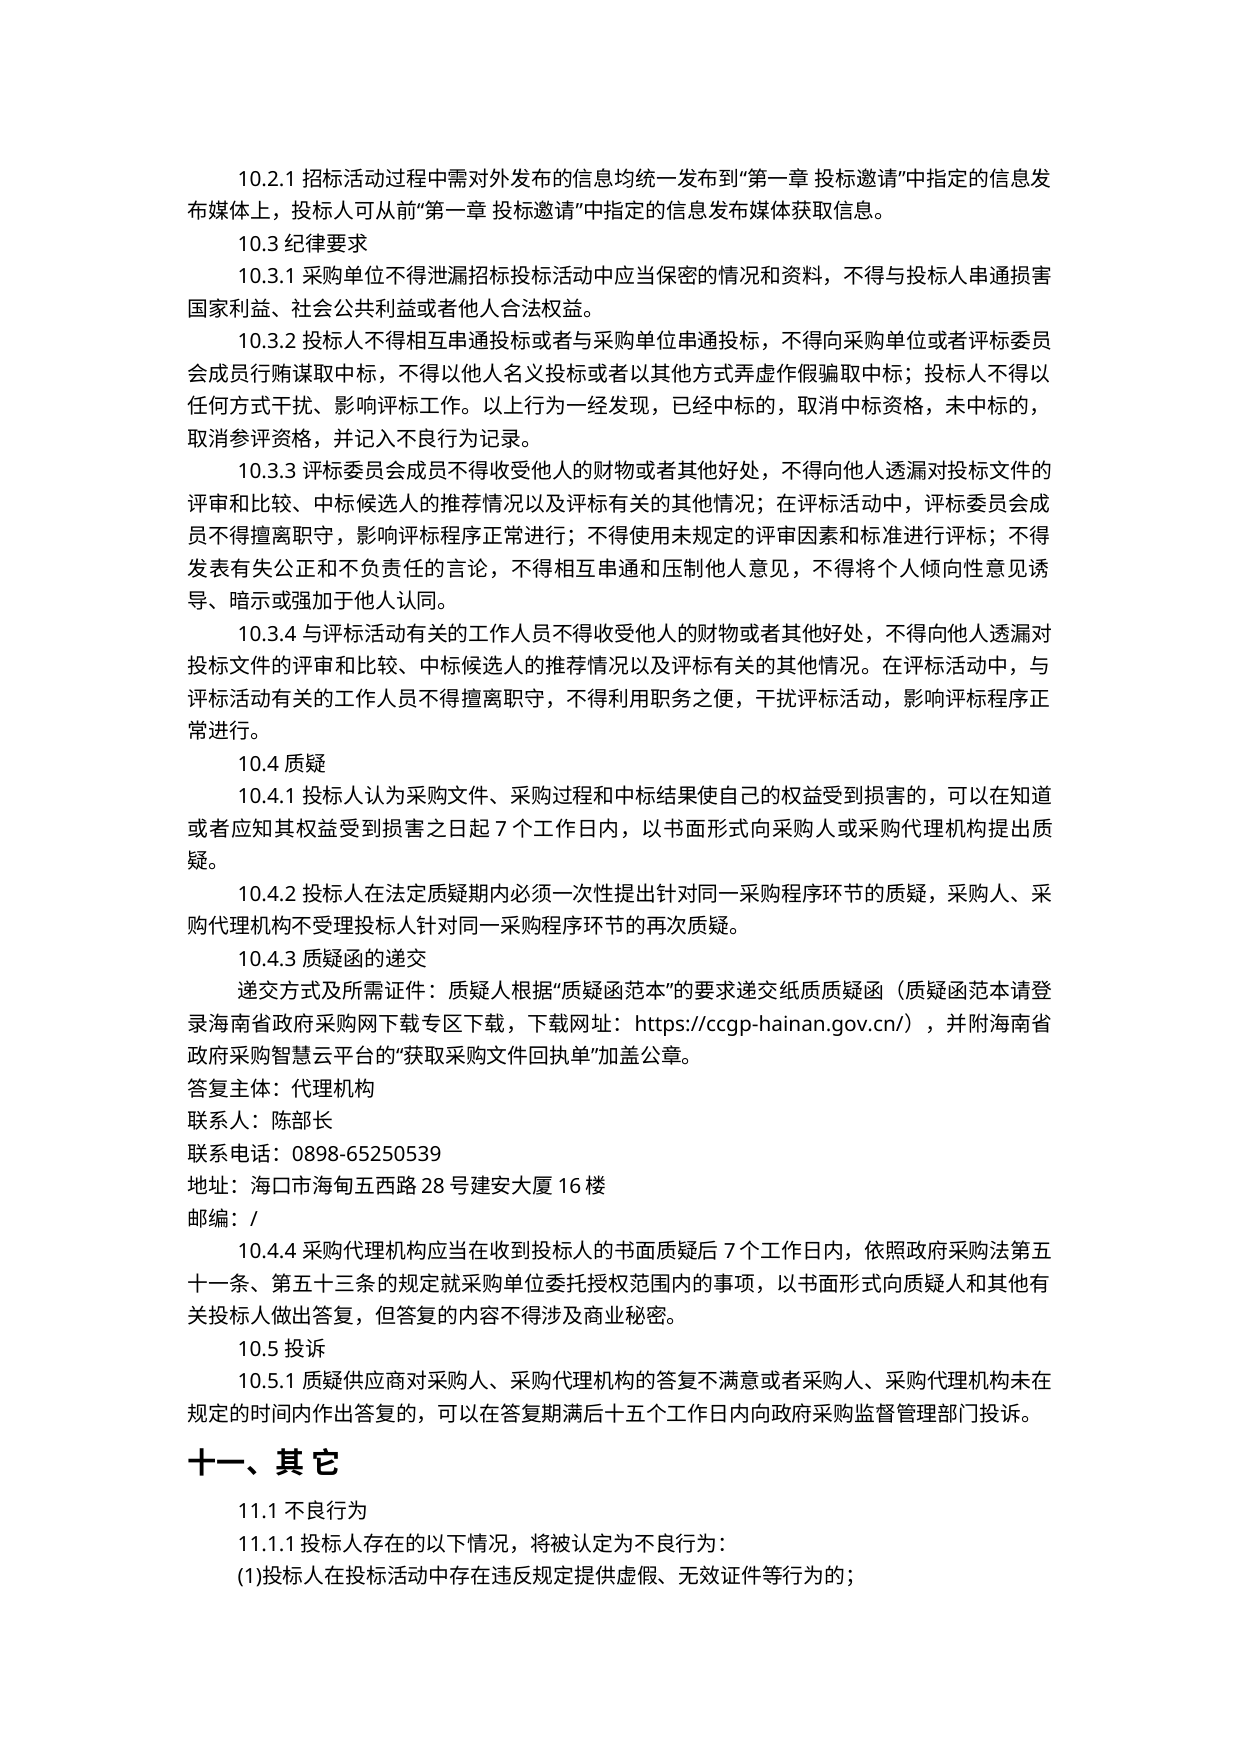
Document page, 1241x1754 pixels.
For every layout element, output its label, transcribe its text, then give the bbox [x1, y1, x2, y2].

text 10.3.1 采购单位不得泄漏招标投标活动中应当保密的情况和资料，不得与投标人串通损害国家利益、社会公共利益或者他人合法权益。 [187, 259, 1053, 324]
text 10.4.3 质疑函的递交 [187, 942, 1053, 974]
text 10.4.1 投标人认为采购文件、采购过程和中标结果使自己的权益受到损害的，可以在知道或者应知其权益受到损害之日起7个工作日内，以书面形式向采购人或采购代理机构提出质疑。 [187, 779, 1053, 877]
text 递交方式及所需证件：质疑人根据“质疑函范本”的要求递交纸质质疑函（质疑函范本请登录海南省政府采购网下载专区下载，下载网址：https://ccgp-hainan.gov.cn/），并附海南省政府采购智慧云平台的“获取采购文件回执单”加盖公章。 [187, 974, 1053, 1072]
text 十一、其 它 [187, 1429, 1053, 1494]
text 10.3.2 投标人不得相互串通投标或者与采购单位串通投标，不得向采购单位或者评标委员会成员行贿谋取中标，不得以他人名义投标或者以其他方式弄虚作假骗取中标；投标人不得以任何方式干扰、影响评标工作。以上行为一经发现，已经中标的，取消中标资格，未中标的，取消参评资格，并记入不良行为记录。 [187, 324, 1053, 454]
text 10.4.2 投标人在法定质疑期内必须一次性提出针对同一采购程序环节的质疑，采购人、采购代理机构不受理投标人针对同一采购程序环节的再次质疑。 [187, 877, 1053, 942]
text 联系电话：0898-65250539 [187, 1137, 1053, 1169]
text 10.4 质疑 [187, 747, 1053, 779]
text 答复主体：代理机构 [187, 1072, 1053, 1104]
text 邮编：/ [187, 1202, 1053, 1234]
text 地址：海口市海甸五西路28号建安大厦16楼 [187, 1169, 1053, 1202]
text 10.4.4 采购代理机构应当在收到投标人的书面质疑后7个工作日内，依照政府采购法第五十一条、第五十三条的规定就采购单位委托授权范围内的事项，以书面形式向质疑人和其他有关投标人做出答复，但答复的内容不得涉及商业秘密。 [187, 1234, 1053, 1332]
text 10.3.4 与评标活动有关的工作人员不得收受他人的财物或者其他好处，不得向他人透漏对投标文件的评审和比较、中标候选人的推荐情况以及评标有关的其他情况。在评标活动中，与评标活动有关的工作人员不得擅离职守，不得利用职务之便，干扰评标活动，影响评标程序正常进行。 [187, 617, 1053, 747]
text (1)投标人在投标活动中存在违反规定提供虚假、无效证件等行为的； [187, 1559, 1053, 1592]
text 11.1 不良行为 [187, 1494, 1053, 1527]
text 联系人：陈部长 [187, 1104, 1053, 1137]
text 11.1.1投标人存在的以下情况，将被认定为不良行为： [187, 1527, 1053, 1559]
text 10.3 纪律要求 [187, 227, 1053, 259]
text 10.3.3 评标委员会成员不得收受他人的财物或者其他好处，不得向他人透漏对投标文件的评审和比较、中标候选人的推荐情况以及评标有关的其他情况；在评标活动中，评标委员会成员不得擅离职守，影响评标程序正常进行；不得使用未规定的评审因素和标准进行评标；不得发表有失公正和不负责任的言论，不得相互串通和压制他人意见，不得将个人倾向性意见诱导、暗示或强加于他人认同。 [187, 454, 1053, 617]
text 10.5 投诉 [187, 1332, 1053, 1364]
text 10.5.1 质疑供应商对采购人、采购代理机构的答复不满意或者采购人、采购代理机构未在规定的时间内作出答复的，可以在答复期满后十五个工作日内向政府采购监督管理部门投诉。 [187, 1364, 1053, 1429]
text 10.2.1 招标活动过程中需对外发布的信息均统一发布到“第一章 投标邀请”中指定的信息发布媒体上，投标人可从前“第一章 投标邀请”中指定的信息发布媒体获取信息。 [187, 162, 1053, 227]
